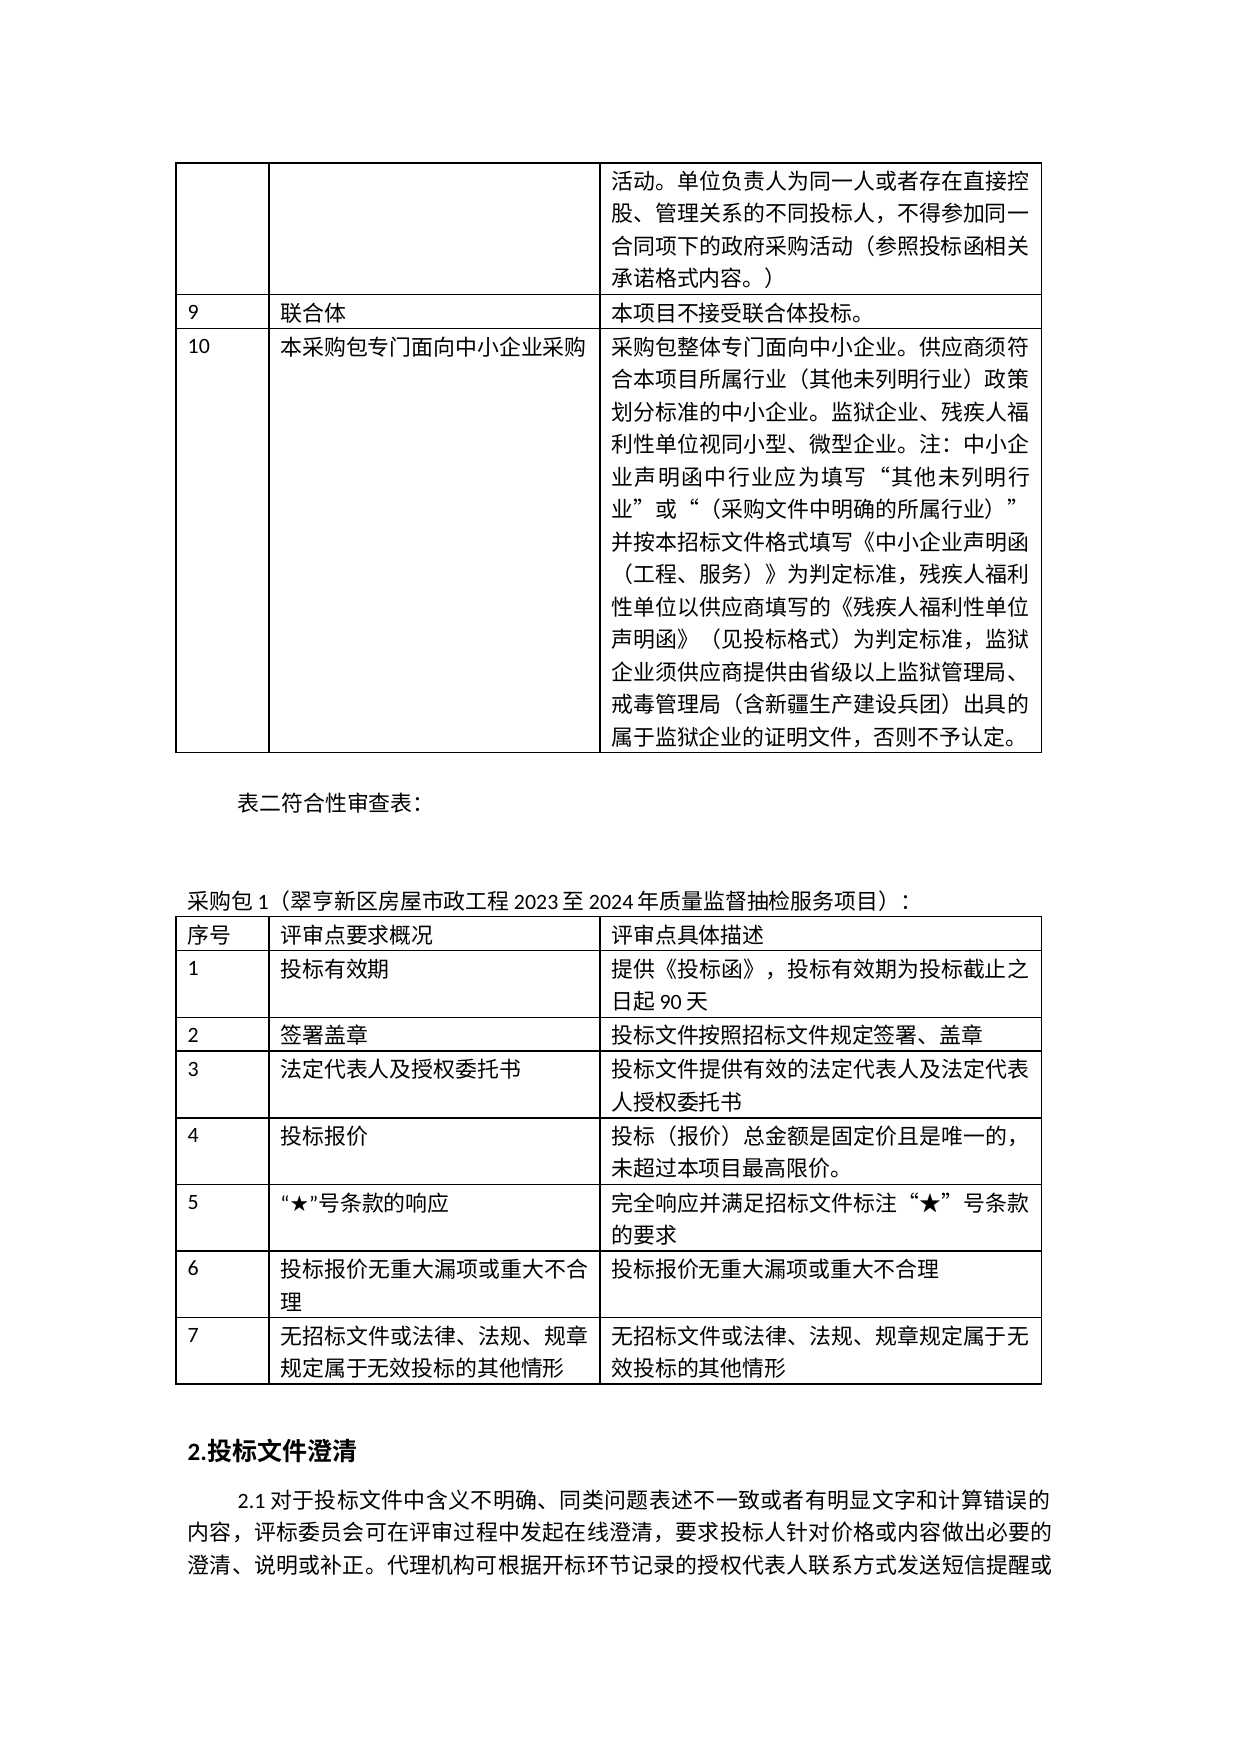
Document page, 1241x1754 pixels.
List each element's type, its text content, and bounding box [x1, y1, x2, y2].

table_cell 4 [177, 1119, 268, 1183]
table_cell 完全响应并满足招标文件标注“★”号条款的要求 [601, 1185, 1041, 1250]
table_cell 1 [177, 951, 268, 1016]
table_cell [270, 164, 599, 293]
table_cell “★”号条款的响应 [270, 1185, 599, 1250]
table_cell 6 [177, 1252, 268, 1317]
table_cell 投标有效期 [270, 951, 599, 1016]
table_cell 签署盖章 [270, 1018, 599, 1050]
table_cell 无招标文件或法律、法规、规章规定属于无效投标的其他情形 [270, 1318, 599, 1383]
text 采购包1（翠亨新区房屋市政工程2023至2024年质量监督抽检服务项目）： [187, 883, 1053, 916]
table_cell 投标（报价）总金额是固定价且是唯一的，未超过本项目最高限价。 [601, 1119, 1041, 1183]
table_cell 无招标文件或法律、法规、规章规定属于无效投标的其他情形 [601, 1318, 1041, 1383]
table_cell 投标报价无重大漏项或重大不合理 [270, 1252, 599, 1317]
table_cell 投标报价 [270, 1119, 599, 1183]
table_header 评审点要求概况 [270, 917, 599, 950]
table_cell 投标文件提供有效的法定代表人及法定代表人授权委托书 [601, 1052, 1041, 1117]
table_cell 本采购包专门面向中小企业采购 [270, 329, 599, 752]
table_cell 联合体 [270, 295, 599, 328]
table_cell 9 [177, 295, 268, 328]
table_cell 投标文件按照招标文件规定签署、盖章 [601, 1018, 1041, 1050]
table_cell 5 [177, 1185, 268, 1250]
table_cell 法定代表人及授权委托书 [270, 1052, 599, 1117]
table_header 评审点具体描述 [601, 917, 1041, 950]
table_cell 提供《投标函》，投标有效期为投标截止之日起90天 [601, 951, 1041, 1016]
table_cell 10 [177, 329, 268, 752]
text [187, 1482, 1053, 1580]
text 2.投标文件澄清 [187, 1417, 1053, 1482]
table_cell 8 [177, 164, 268, 293]
table_cell 本项目不接受联合体投标。 [601, 295, 1041, 328]
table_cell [601, 164, 1041, 293]
table_cell 2 [177, 1018, 268, 1050]
table_cell 3 [177, 1052, 268, 1117]
table_cell 投标报价无重大漏项或重大不合理 [601, 1252, 1041, 1317]
table_header 序号 [177, 917, 268, 950]
text 表二符合性审查表： [187, 786, 1053, 818]
table_cell 7 [177, 1318, 268, 1383]
table_cell 采购包整体专门面向中小企业。供应商须符合本项目所属行业（其他未列明行业）政策划分标准的中小企业。监狱企业、残疾人福利性单位视同小型、微型企业。注：中小企业声明函中行业应为填写“其他未列明行业”或“（采购文件中明确的所属行业）”并按本招标文件格式填写《中小企业声明函（工程、服务）》为判定标准，残疾人福利性单位以供应商填写的《残疾人福利性单位声明函》（见投标格式）为判定标准，监狱企业须供应商提供由省级以上监狱管理局、戒毒管理局（含新疆生产建设兵团）出具的属于监狱企业的证明文件，否则不予认定。 [601, 329, 1041, 752]
